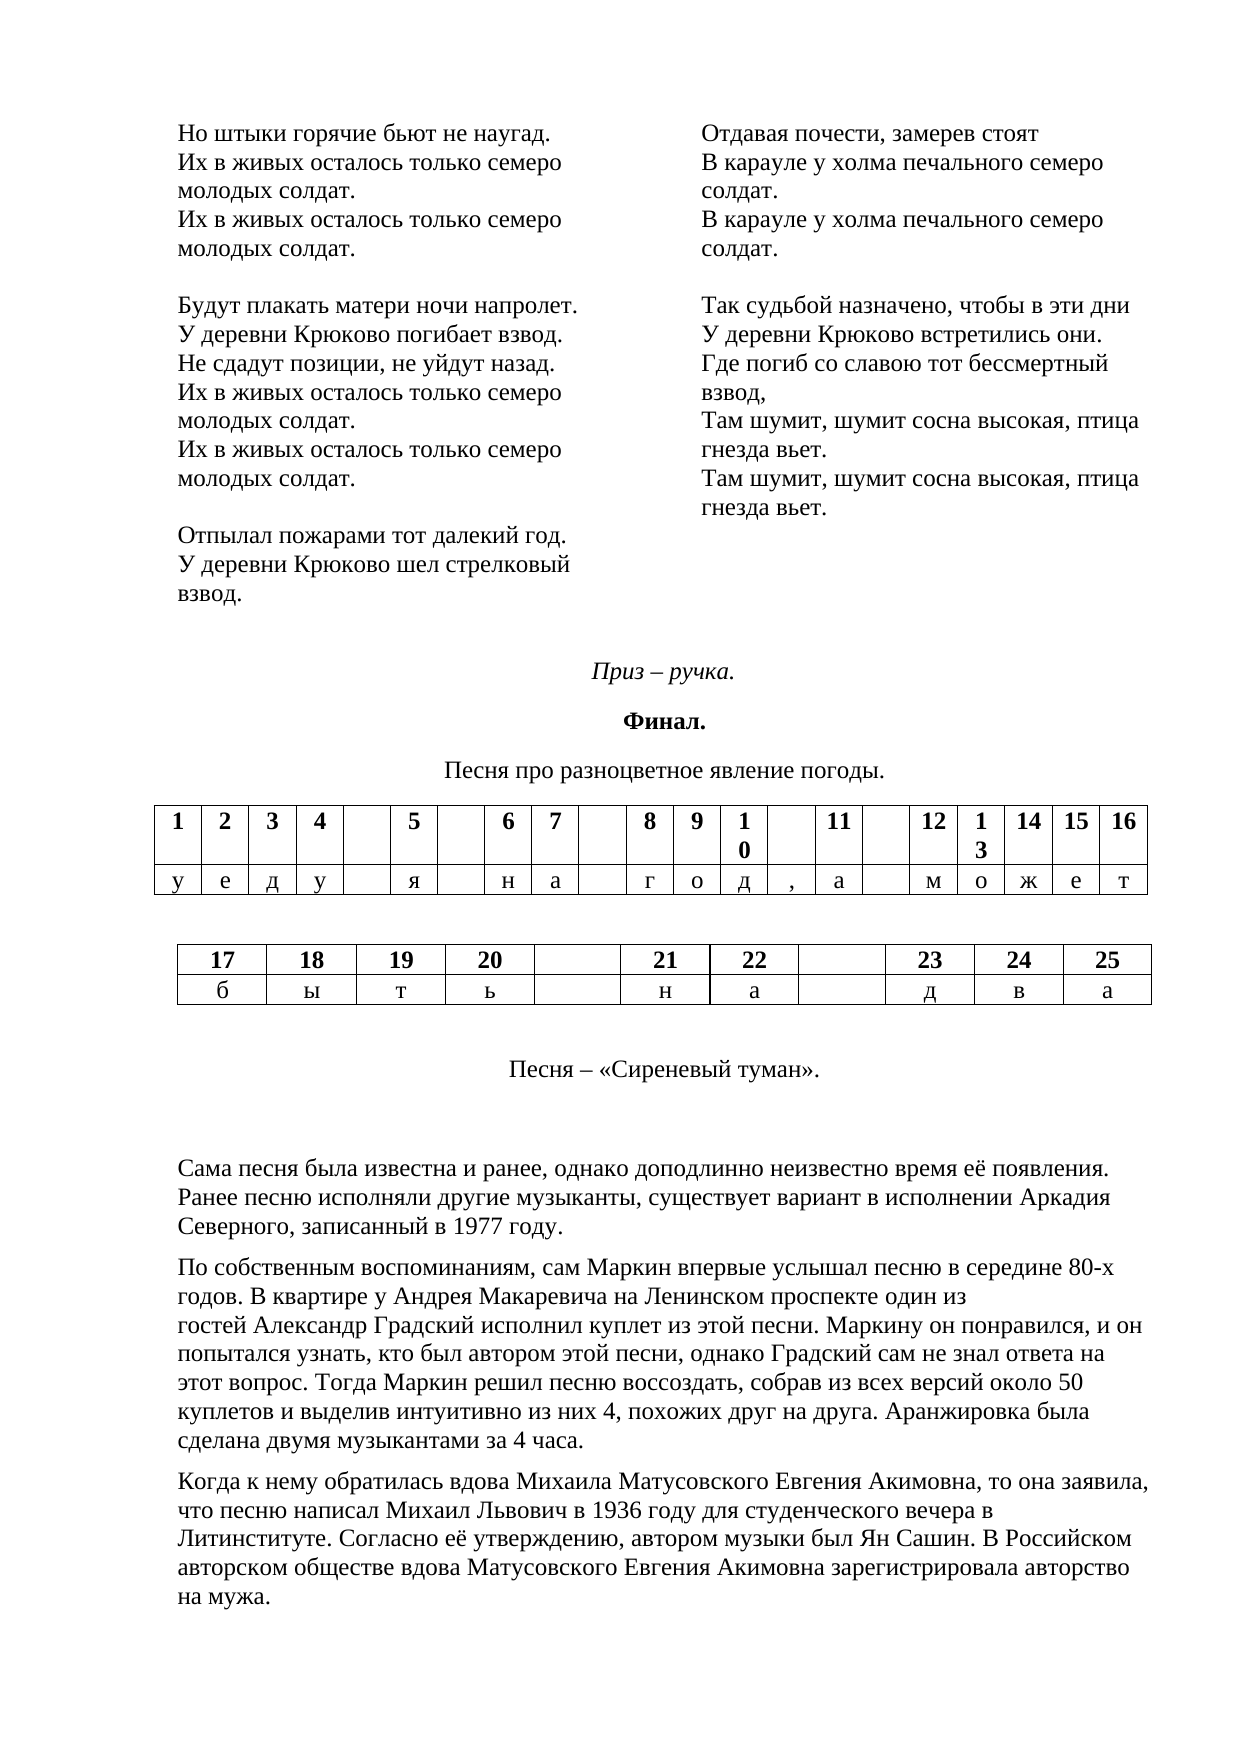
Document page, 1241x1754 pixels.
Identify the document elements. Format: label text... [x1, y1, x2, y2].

table_cell ж [1005, 865, 1052, 893]
table_header 24 [975, 945, 1063, 974]
table_header 9 [674, 806, 720, 864]
table_header 4 [297, 806, 343, 864]
table_header [863, 806, 909, 864]
text Но штыки горячие бьют не наугад. [177, 118, 627, 147]
table_cell у [155, 865, 201, 893]
table_header 5 [391, 806, 437, 864]
text Там шумит, шумит сосна высокая, птица гнезда вьет. [701, 463, 1152, 521]
text Там шумит, шумит сосна высокая, птица гнезда вьет. [701, 406, 1152, 463]
table_cell д [886, 975, 974, 1004]
text Их в живых осталось только семеро молодых солдат. [177, 377, 627, 434]
table_header 19 [357, 945, 445, 974]
table_header [768, 806, 815, 864]
table_cell у [297, 865, 343, 893]
table_header 22 [711, 945, 798, 974]
table_header [438, 806, 484, 864]
text Песня – «Сиреневый туман». [177, 1054, 1152, 1083]
text В карауле у холма печального семеро солдат. [701, 204, 1152, 262]
text Приз – ручка. [177, 656, 1152, 685]
table_header 10 [721, 806, 767, 864]
table_header 8 [627, 806, 673, 864]
table_cell ь [446, 975, 534, 1004]
table_cell т [357, 975, 445, 1004]
table_cell г [627, 865, 673, 893]
text По собственным воспоминаниям, сам Маркин впервые услышал песню в середине 80-х годов. В квартире у Андрея Макаревича на Ленинском проспекте один из гостей Александр Градский исполнил куплет из этой песни. Маркину он понравился, и он попытался узнать, кто был автором этой песни, однако Градский сам не знал ответа на этот вопрос. Тогда Маркин решил песню воссоздать, собрав из всех версий около 50 куплетов и выделив интуитивно из них 4, похожих друг на друга. Аранжировка была сделана двумя музыкантами за 4 часа. [177, 1252, 1152, 1453]
table_cell в [975, 975, 1063, 1004]
text Их в живых осталось только семеро молодых солдат. [177, 434, 627, 492]
table_cell , [768, 865, 815, 893]
table_cell о [958, 865, 1004, 893]
table_header 12 [910, 806, 957, 864]
table_cell н [485, 865, 531, 893]
text Когда к нему обратилась вдова Михаила Матусовского Евгения Акимовна, то она заявила, что песню написал Михаил Львович в 1936 году для студенческого вечера в Литинституте. Согласно её утверждению, автором музыки был Ян Сашин. В Российском авторском обществе вдова Матусовского Евгения Акимовна зарегистрировала авторство на мужа. [177, 1466, 1152, 1610]
table_cell [535, 975, 620, 1004]
table_cell я [391, 865, 437, 893]
table_header 3 [249, 806, 296, 864]
text Песня про разноцветное явление погоды. [177, 756, 1152, 784]
table_cell м [910, 865, 957, 893]
table_cell т [1100, 865, 1147, 893]
table_header 2 [202, 806, 248, 864]
text В карауле у холма печального семеро солдат. [701, 147, 1152, 204]
table_cell е [202, 865, 248, 893]
table_cell а [816, 865, 862, 893]
text Не сдадут позиции, не уйдут назад. [177, 348, 627, 377]
table_cell е [1053, 865, 1099, 893]
table_header 20 [446, 945, 534, 974]
table_header 18 [267, 945, 356, 974]
table_cell б [178, 975, 266, 1004]
table_cell [438, 865, 484, 893]
table_header 6 [485, 806, 531, 864]
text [177, 147, 627, 204]
table_cell а [1064, 975, 1151, 1004]
table_header [535, 945, 620, 974]
table_header [579, 806, 626, 864]
table_cell а [711, 975, 798, 1004]
table_header 11 [816, 806, 862, 864]
text Где погиб со славою тот бессмертный взвод, [701, 348, 1152, 406]
table_cell н [621, 975, 709, 1004]
text Их в живых осталось только семеро молодых солдат. [177, 204, 627, 262]
table_header [344, 806, 390, 864]
table_header 7 [532, 806, 578, 864]
table_header 23 [886, 945, 974, 974]
table_header [799, 945, 885, 974]
table_cell [579, 865, 626, 893]
table_cell [344, 865, 390, 893]
text Отдавая почести, замерев стоят [701, 118, 1152, 147]
table_header 14 [1005, 806, 1052, 864]
table_cell [863, 865, 909, 893]
text Сама песня была известна и ранее, однако доподлинно неизвестно время её появления. Ранее песню исполняли другие музыканты, существует вариант в исполнении Аркадия Северного, записанный в 1977 году. [177, 1153, 1152, 1240]
table_header 13 [958, 806, 1004, 864]
table_cell [799, 975, 885, 1004]
table_header 25 [1064, 945, 1151, 974]
text Отпылал пожарами тот далекий год. У деревни Крюково шел стрелковый взвод. [177, 521, 627, 607]
text Так судьбой назначено, чтобы в эти дни У деревни Крюково встретились они. [701, 291, 1152, 348]
table_cell ы [267, 975, 356, 1004]
table_cell д [721, 865, 767, 893]
table_cell д [249, 865, 296, 893]
table_header 17 [178, 945, 266, 974]
table_header 21 [621, 945, 709, 974]
table_cell а [532, 865, 578, 893]
text Финал. [177, 706, 1152, 735]
table_header 15 [1053, 806, 1099, 864]
table_header 16 [1100, 806, 1147, 864]
text Будут плакать матери ночи напролет. У деревни Крюково погибает взвод. [177, 291, 627, 348]
table_cell о [674, 865, 720, 893]
table_header 1 [155, 806, 201, 864]
